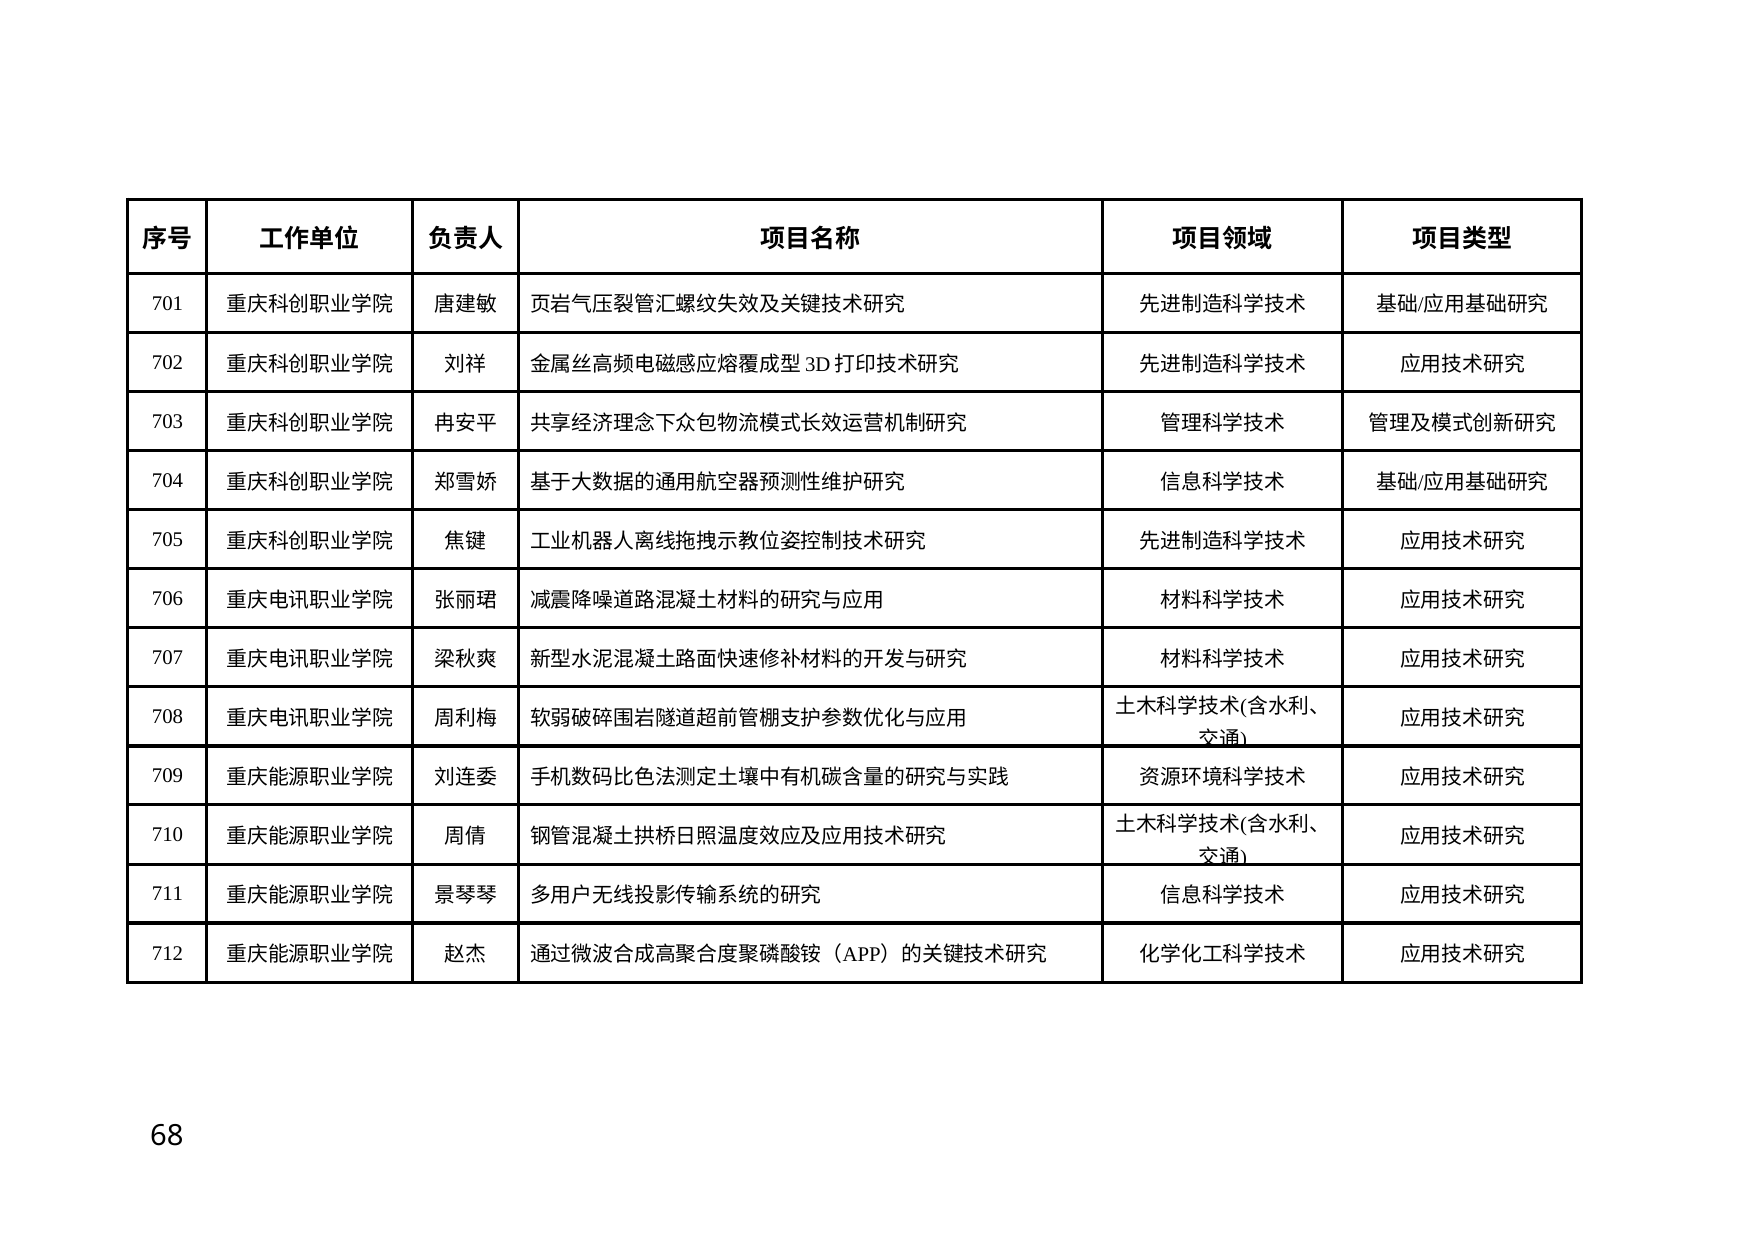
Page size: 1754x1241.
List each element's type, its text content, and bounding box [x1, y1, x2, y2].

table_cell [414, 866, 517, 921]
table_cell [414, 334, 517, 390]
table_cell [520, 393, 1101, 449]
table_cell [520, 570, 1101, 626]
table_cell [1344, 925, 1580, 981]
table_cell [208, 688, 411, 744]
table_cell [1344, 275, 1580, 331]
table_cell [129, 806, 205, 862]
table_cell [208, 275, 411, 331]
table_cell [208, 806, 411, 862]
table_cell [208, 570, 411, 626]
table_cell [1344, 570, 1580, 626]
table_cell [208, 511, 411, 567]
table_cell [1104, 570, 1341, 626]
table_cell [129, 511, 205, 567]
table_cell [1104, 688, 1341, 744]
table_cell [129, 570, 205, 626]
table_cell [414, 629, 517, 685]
table_header 负责人 [414, 201, 517, 272]
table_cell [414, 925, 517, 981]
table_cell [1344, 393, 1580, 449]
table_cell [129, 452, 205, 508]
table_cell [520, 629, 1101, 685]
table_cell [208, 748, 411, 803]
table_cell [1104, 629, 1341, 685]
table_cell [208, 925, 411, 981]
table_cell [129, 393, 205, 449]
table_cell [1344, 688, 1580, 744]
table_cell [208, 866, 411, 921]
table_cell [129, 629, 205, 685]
table_header 项目领域 [1104, 201, 1341, 272]
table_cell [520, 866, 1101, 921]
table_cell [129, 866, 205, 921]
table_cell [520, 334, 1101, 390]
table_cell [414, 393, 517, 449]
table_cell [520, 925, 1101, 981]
table_header 序号 [129, 201, 205, 272]
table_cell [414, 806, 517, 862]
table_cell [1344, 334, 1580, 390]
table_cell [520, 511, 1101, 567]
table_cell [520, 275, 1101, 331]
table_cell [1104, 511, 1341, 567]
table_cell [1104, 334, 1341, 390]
table_header 项目名称 [520, 201, 1101, 272]
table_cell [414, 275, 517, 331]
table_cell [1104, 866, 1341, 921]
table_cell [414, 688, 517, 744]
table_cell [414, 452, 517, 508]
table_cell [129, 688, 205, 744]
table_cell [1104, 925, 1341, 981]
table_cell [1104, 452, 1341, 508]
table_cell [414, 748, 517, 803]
table_header 工作单位 [208, 201, 411, 272]
table_header 项目类型 [1344, 201, 1580, 272]
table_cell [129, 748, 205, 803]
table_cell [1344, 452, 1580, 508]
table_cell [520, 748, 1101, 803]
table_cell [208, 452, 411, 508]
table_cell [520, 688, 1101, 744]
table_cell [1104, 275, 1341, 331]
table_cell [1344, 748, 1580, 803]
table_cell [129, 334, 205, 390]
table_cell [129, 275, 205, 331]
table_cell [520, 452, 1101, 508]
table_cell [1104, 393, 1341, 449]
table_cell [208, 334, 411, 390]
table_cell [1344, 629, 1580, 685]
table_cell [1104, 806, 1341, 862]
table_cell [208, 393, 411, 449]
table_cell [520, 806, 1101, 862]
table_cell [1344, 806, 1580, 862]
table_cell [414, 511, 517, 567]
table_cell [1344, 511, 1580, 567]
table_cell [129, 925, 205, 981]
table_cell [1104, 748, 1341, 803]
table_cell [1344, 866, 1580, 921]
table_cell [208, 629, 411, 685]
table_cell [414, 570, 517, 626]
